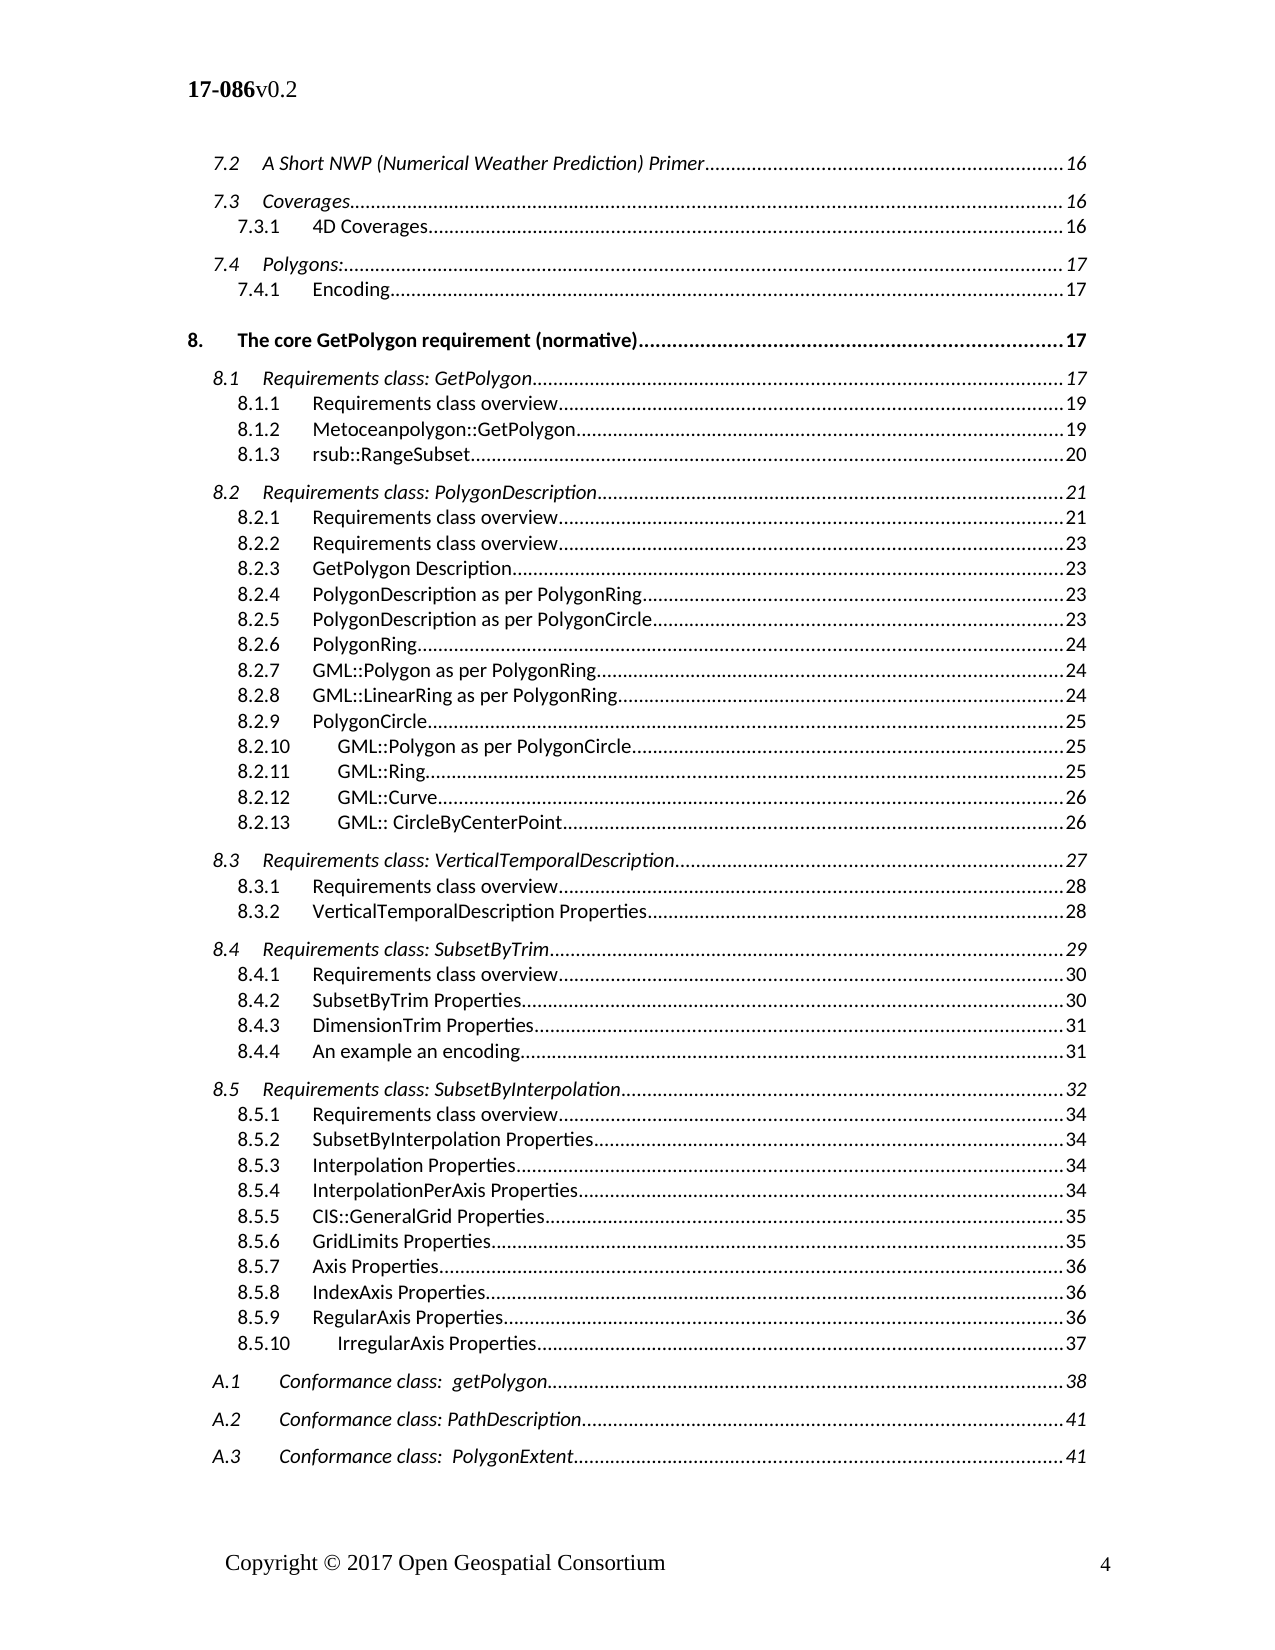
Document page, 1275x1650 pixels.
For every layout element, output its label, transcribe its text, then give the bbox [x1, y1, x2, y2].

text 8.2 Requirements class: PolygonDescription 21 [212, 479, 1087, 504]
text 8.2.6 PolygonRing 24 [237, 632, 1087, 657]
text 8.2.2 Requirements class overview 23 [237, 530, 1087, 555]
text 8.3 Requirements class: VerticalTemporalDescription 27 [212, 847, 1087, 873]
text A.1 Conformance class: getPolygon 38 [212, 1368, 1087, 1393]
text 7.4 Polygons: 17 [212, 251, 1087, 277]
text 8.5.4 InterpolationPerAxis Properties 34 [237, 1177, 1087, 1203]
text 8.4.3 DimensionTrim Properties 31 [237, 1012, 1087, 1038]
text A.3 Conformance class: PolygonExtent 41 [212, 1444, 1087, 1469]
text 8.1.1 Requirements class overview 19 [237, 390, 1087, 416]
text 8.2.1 Requirements class overview 21 [237, 504, 1087, 530]
text 8.2.9 PolygonCircle 25 [237, 708, 1087, 733]
text 8.5.9 RegularAxis Properties 36 [237, 1304, 1087, 1330]
text 8.1.2 Metoceanpolygon::GetPolygon 19 [237, 416, 1087, 441]
text 8.2.3 GetPolygon Description 23 [237, 555, 1087, 581]
text 8.2.5 PolygonDescription as per PolygonCircle 23 [237, 606, 1087, 632]
text 8.1 Requirements class: GetPolygon 17 [212, 365, 1087, 390]
text 8.4.4 An example an encoding 31 [237, 1038, 1087, 1063]
text 7.3.1 4D Coverages 16 [237, 213, 1087, 239]
text 8.2.10 GML::Polygon as per PolygonCircle 25 [237, 733, 1087, 759]
text 8.4.1 Requirements class overview 30 [237, 962, 1087, 987]
text 7.4.1 Encoding 17 [237, 277, 1087, 302]
text 8.2.7 GML::Polygon as per PolygonRing 24 [237, 657, 1087, 682]
text 8.2.4 PolygonDescription as per PolygonRing 23 [237, 581, 1087, 606]
text 8.3.1 Requirements class overview 28 [237, 873, 1087, 898]
text 8.5.5 CIS::GeneralGrid Properties 35 [237, 1203, 1087, 1228]
text 8.5.10 IrregularAxis Properties 37 [237, 1330, 1087, 1355]
text 7.3 Coverages 16 [212, 188, 1087, 213]
text 8.5.8 IndexAxis Properties 36 [237, 1279, 1087, 1304]
text 8. The core GetPolygon requirement (normative) 17 [187, 327, 1087, 352]
text A.2 Conformance class: PathDescription 41 [212, 1406, 1087, 1431]
text 8.5 Requirements class: SubsetByInterpolation 32 [212, 1076, 1087, 1101]
text 8.5.7 Axis Properties 36 [237, 1254, 1087, 1279]
text 7.2 A Short NWP (Numerical Weather Prediction) Primer 16 [212, 150, 1087, 175]
text 8.4 Requirements class: SubsetByTrim 29 [212, 936, 1087, 962]
text 8.5.3 Interpolation Properties 34 [237, 1152, 1087, 1177]
text 8.2.12 GML::Curve 26 [237, 784, 1087, 809]
text 8.2.13 GML:: CircleByCenterPoint 26 [237, 809, 1087, 835]
text 8.5.2 SubsetByInterpolation Properties 34 [237, 1127, 1087, 1152]
text 8.5.6 GridLimits Properties 35 [237, 1228, 1087, 1254]
text 8.4.2 SubsetByTrim Properties 30 [237, 987, 1087, 1012]
text 8.2.11 GML::Ring 25 [237, 759, 1087, 784]
text 8.1.3 rsub::RangeSubset 20 [237, 441, 1087, 467]
text 8.2.8 GML::LinearRing as per PolygonRing 24 [237, 682, 1087, 708]
text 8.3.2 VerticalTemporalDescription Properties 28 [237, 898, 1087, 924]
text 8.5.1 Requirements class overview 34 [237, 1101, 1087, 1127]
